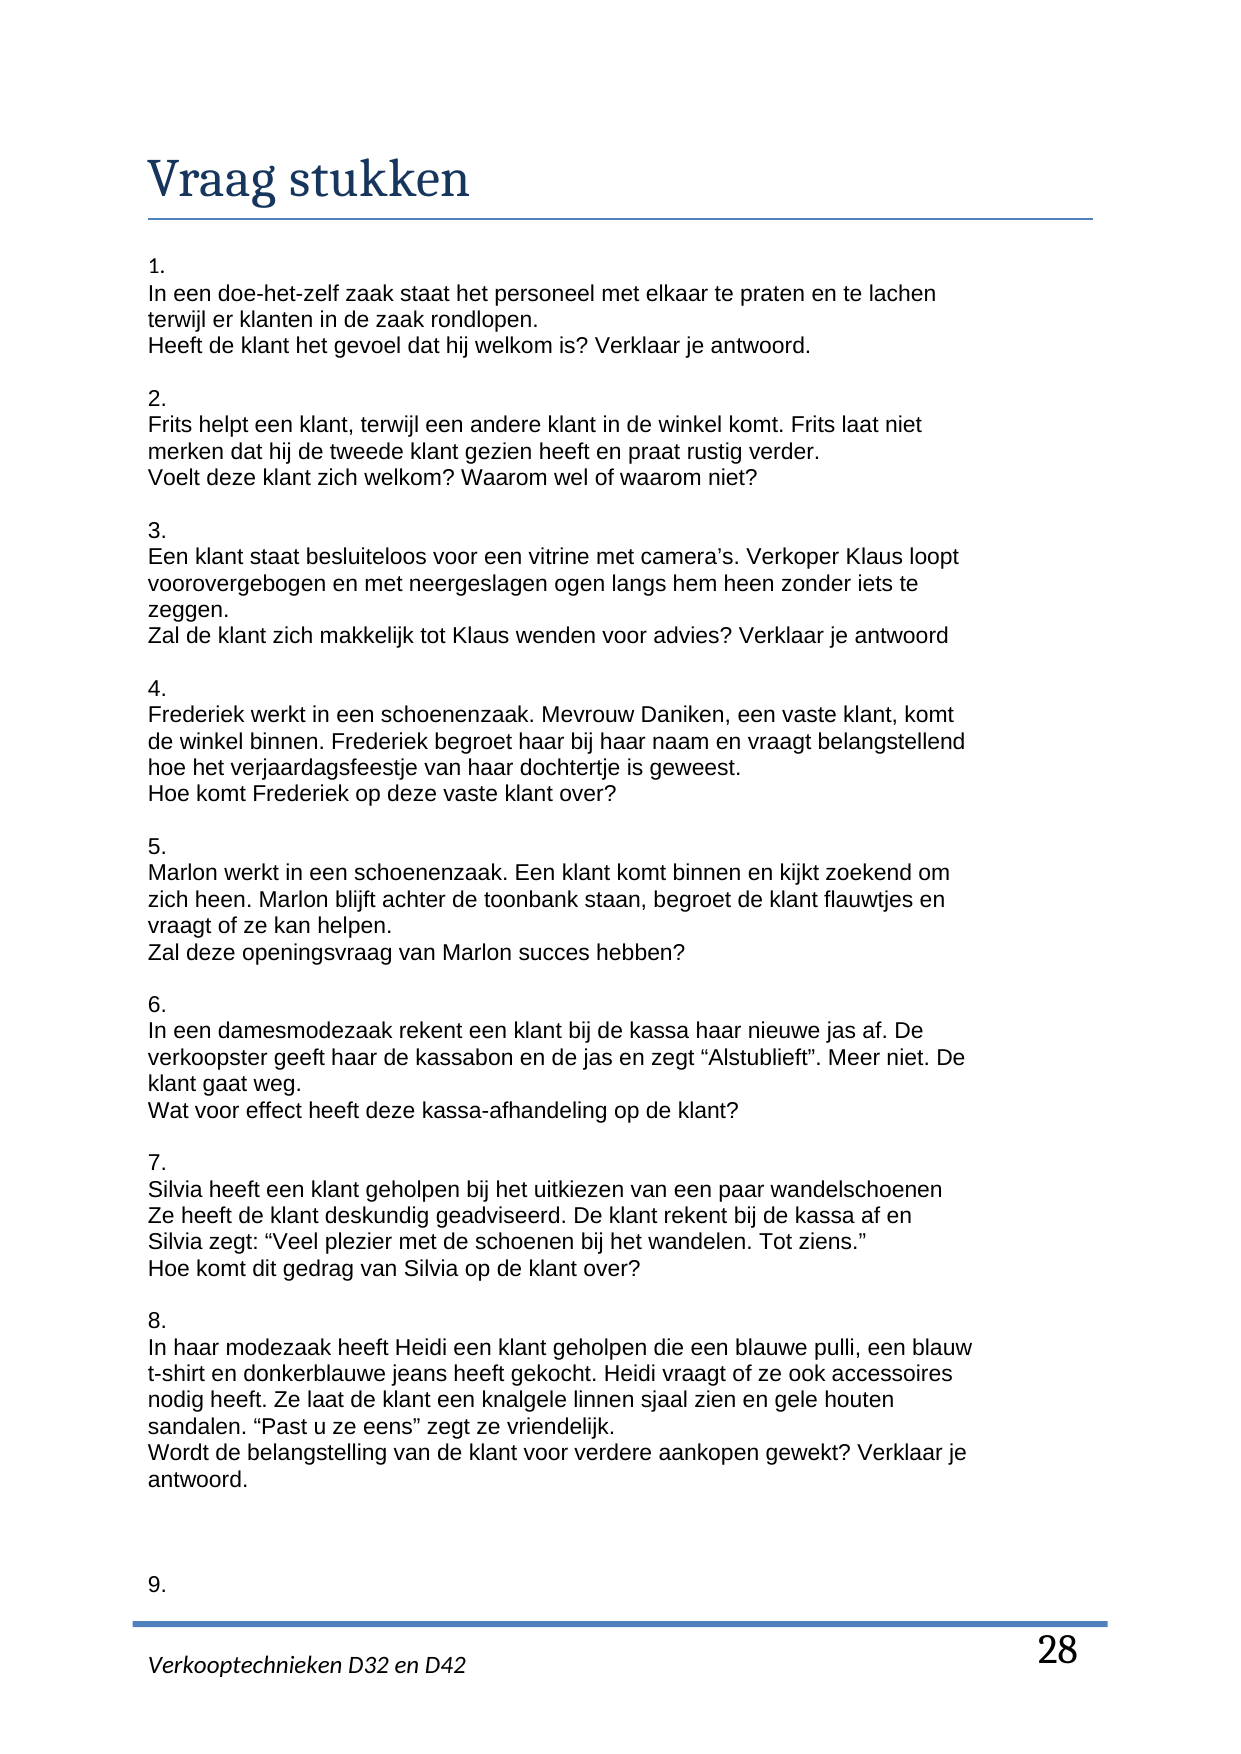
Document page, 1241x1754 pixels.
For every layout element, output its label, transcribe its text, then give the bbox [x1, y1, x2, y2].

text nodig heeft. Ze laat de klant een knalgele linnen sjaal zien en gele houten [148, 1386, 1093, 1413]
text Silvia zegt: “Veel plezier met de schoenen bij het wandelen. Tot ziens.” [148, 1228, 1093, 1255]
text verkoopster geeft haar de kassabon en de jas en zegt “Alstublieft”. Meer niet. De [148, 1044, 1093, 1070]
text Ze heeft de klant deskundig geadviseerd. De klant rekent bij de kassa af en [148, 1202, 1093, 1228]
title Vraag stukken [148, 148, 1093, 218]
text zich heen. Marlon blijft achter de toonbank staan, begroet de klant flauwtjes en [148, 886, 1093, 912]
text Een klant staat besluiteloos voor een vitrine met camera’s. Verkoper Klaus loopt [148, 543, 1093, 569]
text voorovergebogen en met neergeslagen ogen langs hem heen zonder iets te [148, 569, 1093, 596]
text Wat voor effect heeft deze kassa-afhandeling op de klant? [148, 1097, 1093, 1123]
text 8. [148, 1307, 1093, 1334]
text Voelt deze klant zich welkom? Waarom wel of waarom niet? [148, 464, 1093, 490]
text 6. [148, 991, 1093, 1017]
text In haar modezaak heeft Heidi een klant geholpen die een blauwe pulli, een blauw [148, 1334, 1093, 1360]
text 9. [148, 1571, 1093, 1597]
text vraagt of ze kan helpen. [148, 912, 1093, 938]
text 7. [148, 1149, 1093, 1176]
text merken dat hij de tweede klant gezien heeft en praat rustig verder. [148, 438, 1093, 464]
text 5. [148, 833, 1093, 859]
text 3. [148, 517, 1093, 543]
text Hoe komt dit gedrag van Silvia op de klant over? [148, 1255, 1093, 1281]
text 1. [148, 252, 1093, 279]
text t-shirt en donkerblauwe jeans heeft gekocht. Heidi vraagt of ze ook accessoires [148, 1360, 1093, 1386]
text Marlon werkt in een schoenenzaak. Een klant komt binnen en kijkt zoekend om [148, 859, 1093, 886]
text de winkel binnen. Frederiek begroet haar bij haar naam en vraagt belangstellend [148, 728, 1093, 754]
text Frits helpt een klant, terwijl een andere klant in de winkel komt. Frits laat niet [148, 411, 1093, 438]
text klant gaat weg. [148, 1070, 1093, 1097]
text zeggen. [148, 596, 1093, 622]
text antwoord. [148, 1466, 1093, 1492]
text sandalen. “Past u ze eens” zegt ze vriendelijk. [148, 1413, 1093, 1439]
text Zal deze openingsvraag van Marlon succes hebben? [148, 938, 1093, 965]
text Heeft de klant het gevoel dat hij welkom is? Verklaar je antwoord. [148, 332, 1093, 359]
text Silvia heeft een klant geholpen bij het uitkiezen van een paar wandelschoenen [148, 1176, 1093, 1202]
text 2. [148, 385, 1093, 411]
text Frederiek werkt in een schoenenzaak. Mevrouw Daniken, een vaste klant, komt [148, 701, 1093, 728]
text terwijl er klanten in de zaak rondlopen. [148, 306, 1093, 332]
text 4. [148, 675, 1093, 701]
text Zal de klant zich makkelijk tot Klaus wenden voor advies? Verklaar je antwoord [148, 622, 1093, 648]
text In een doe-het-zelf zaak staat het personeel met elkaar te praten en te lachen [148, 279, 1093, 306]
text hoe het verjaardagsfeestje van haar dochtertje is geweest. [148, 754, 1093, 780]
text Hoe komt Frederiek op deze vaste klant over? [148, 780, 1093, 807]
text Wordt de belangstelling van de klant voor verdere aankopen gewekt? Verklaar je [148, 1439, 1093, 1466]
text In een damesmodezaak rekent een klant bij de kassa haar nieuwe jas af. De [148, 1017, 1093, 1044]
